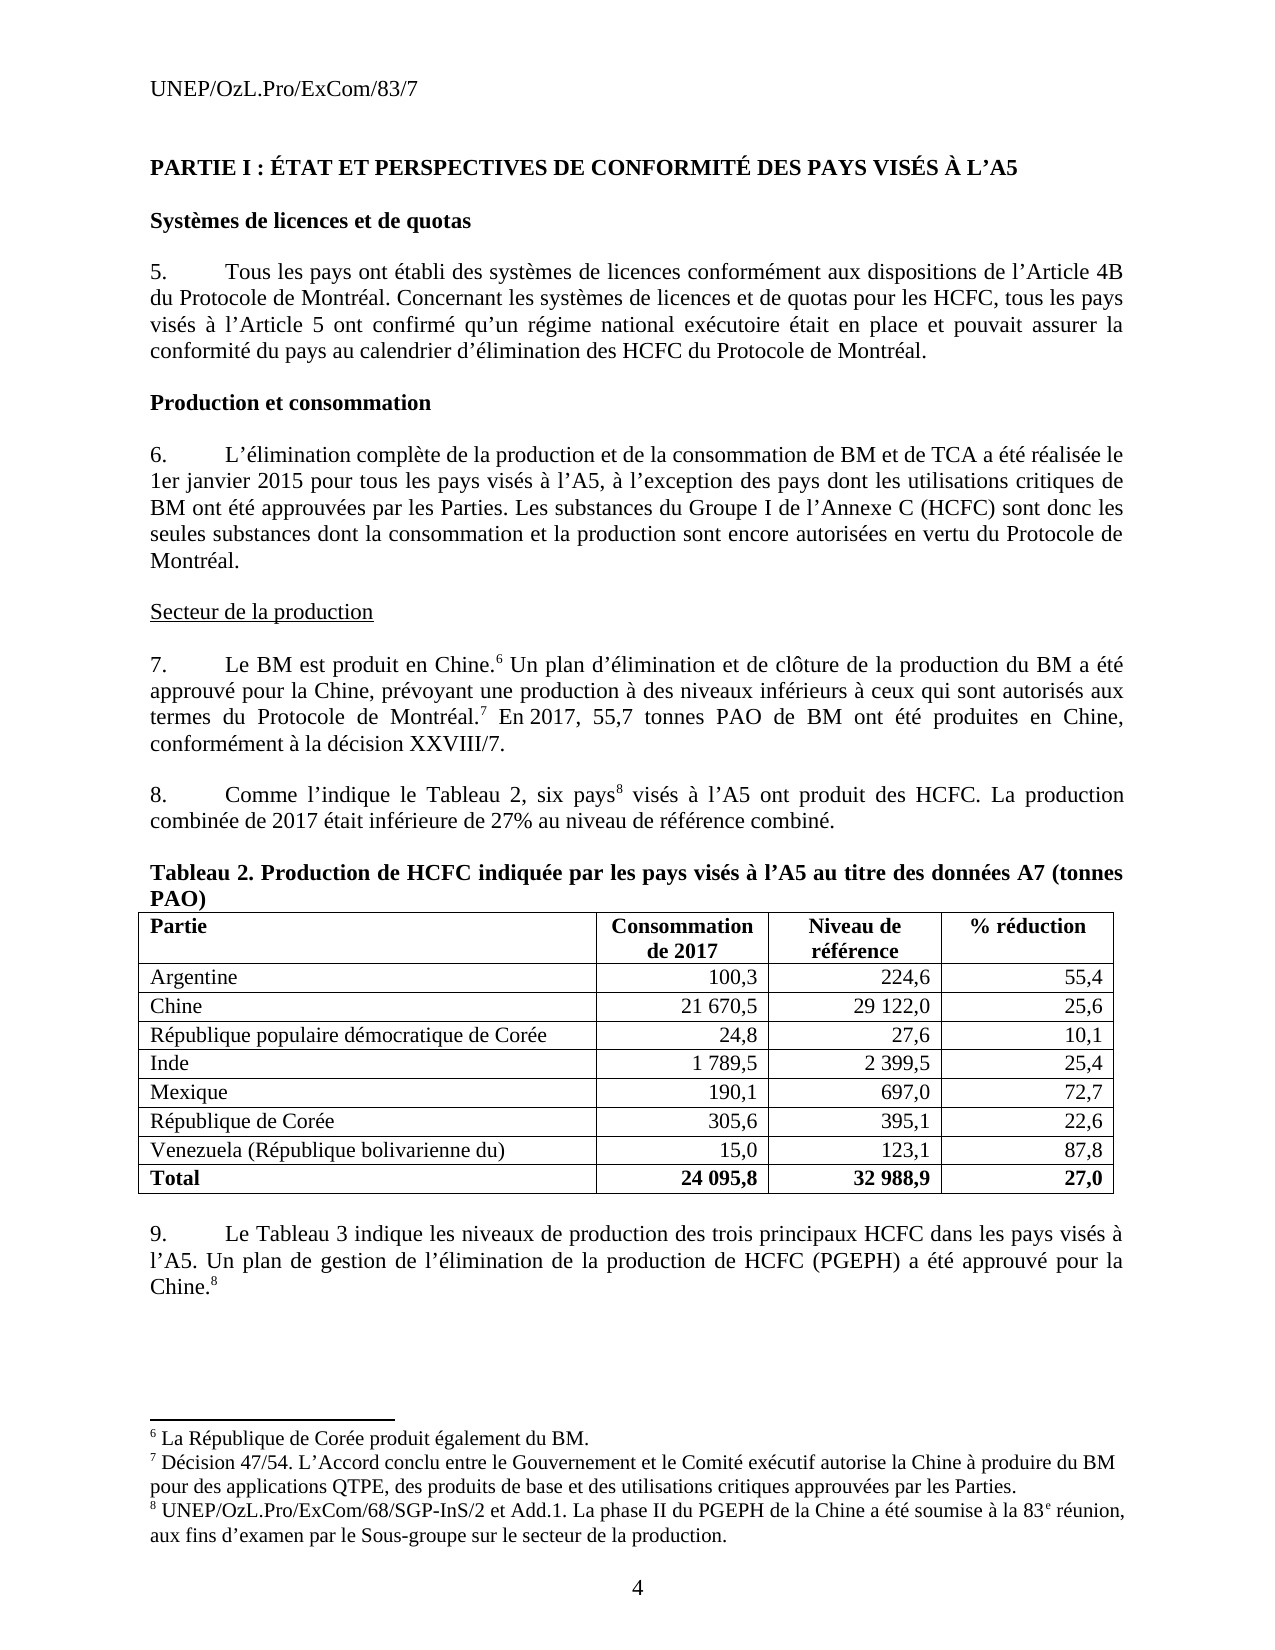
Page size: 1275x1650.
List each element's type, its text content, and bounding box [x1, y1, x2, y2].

table_cell 27,6 [769, 1022, 941, 1049]
table_cell République de Corée [139, 1108, 596, 1136]
table_cell 25,6 [942, 993, 1113, 1021]
subtitle L’élimination complète de la production et de la consommation de BM et de TCA a été réalisée le 1er janvier 2015 pour tous les pays visés à l’A5, à l’exception des pays dont les utilisations critiques de BM ont été approuvées par les Parties. Les substances du Groupe I de l’Annexe C (HCFC) sont donc les seules substances dont la consommation et la production sont encore autorisées en vertu du Protocole de Montréal. [150, 441, 1125, 573]
table_cell 32 988,9 [769, 1165, 941, 1193]
table_cell 87,8 [942, 1137, 1113, 1164]
table_cell 305,6 [597, 1108, 768, 1136]
text Systèmes de licences et de quotas [150, 207, 1125, 233]
text PARTIE I : ÉTAT ET PERSPECTIVES DE CONFORMITÉ DES PAYS VISÉS À L’A5 [150, 154, 1125, 180]
table_cell République populaire démocratique de Corée [139, 1022, 596, 1049]
subtitle Le BM est produit en Chine. Un plan d’élimination et de clôture de la production du BM a été approuvé pour la Chine, prévoyant une production à des niveaux inférieurs à ceux qui sont autorisés aux termes du Protocole de Montréal. En 2017, 55,7 tonnes PAO de BM ont été produites en Chine, conformément à la décision XXVIII/7. [150, 651, 1125, 756]
table_cell Mexique [139, 1079, 596, 1107]
subtitle Le Tableau 3 indique les niveaux de production des trois principaux HCFC dans les pays visés à l’A5. Un plan de gestion de l’élimination de la production de HCFC (PGEPH) a été approuvé pour la Chine. [150, 1220, 1125, 1299]
table_header Niveau de référence [769, 913, 941, 963]
table_cell Argentine [139, 964, 596, 992]
table_cell Inde [139, 1050, 596, 1078]
table_cell Total [139, 1165, 596, 1193]
text Tableau 2. Production de HCFC indiquée par les pays visés à l’A5 au titre des données A7 (tonnes PAO) [150, 859, 1125, 912]
table_cell 21 670,5 [597, 993, 768, 1021]
table_header % réduction [942, 913, 1113, 963]
table_header Partie [139, 913, 596, 963]
table_cell 1 789,5 [597, 1050, 768, 1078]
table_cell 22,6 [942, 1108, 1113, 1136]
table_cell Chine [139, 993, 596, 1021]
table_cell 25,4 [942, 1050, 1113, 1078]
table_cell 123,1 [769, 1137, 941, 1164]
table_cell 697,0 [769, 1079, 941, 1107]
table_cell 100,3 [597, 964, 768, 992]
text Production et consommation [150, 388, 1125, 415]
table_cell 395,1 [769, 1108, 941, 1136]
text Secteur de la production [150, 598, 1125, 624]
table_cell 10,1 [942, 1022, 1113, 1049]
table_cell 2 399,5 [769, 1050, 941, 1078]
table_cell 15,0 [597, 1137, 768, 1164]
table_cell 24 095,8 [597, 1165, 768, 1193]
subtitle Tous les pays ont établi des systèmes de licences conformément aux dispositions de l’Article 4B du Protocole de Montréal. Concernant les systèmes de licences et de quotas pour les HCFC, tous les pays visés à l’Article 5 ont confirmé qu’un régime national exécutoire était en place et pouvait assurer la conformité du pays au calendrier d’élimination des HCFC du Protocole de Montréal. [150, 258, 1125, 363]
table_cell 224,6 [769, 964, 941, 992]
table_cell 24,8 [597, 1022, 768, 1049]
table_cell 72,7 [942, 1079, 1113, 1107]
table_cell 190,1 [597, 1079, 768, 1107]
table_cell Venezuela (République bolivarienne du) [139, 1137, 596, 1164]
table_header Consommation de 2017 [597, 913, 768, 963]
subtitle Comme l’indique le Tableau 2, six pays8 visés à l’A5 ont produit des HCFC. La production combinée de 2017 était inférieure de 27% au niveau de référence combiné. [150, 781, 1125, 834]
table_cell 55,4 [942, 964, 1113, 992]
table_cell 27,0 [942, 1165, 1113, 1193]
table_cell 29 122,0 [769, 993, 941, 1021]
